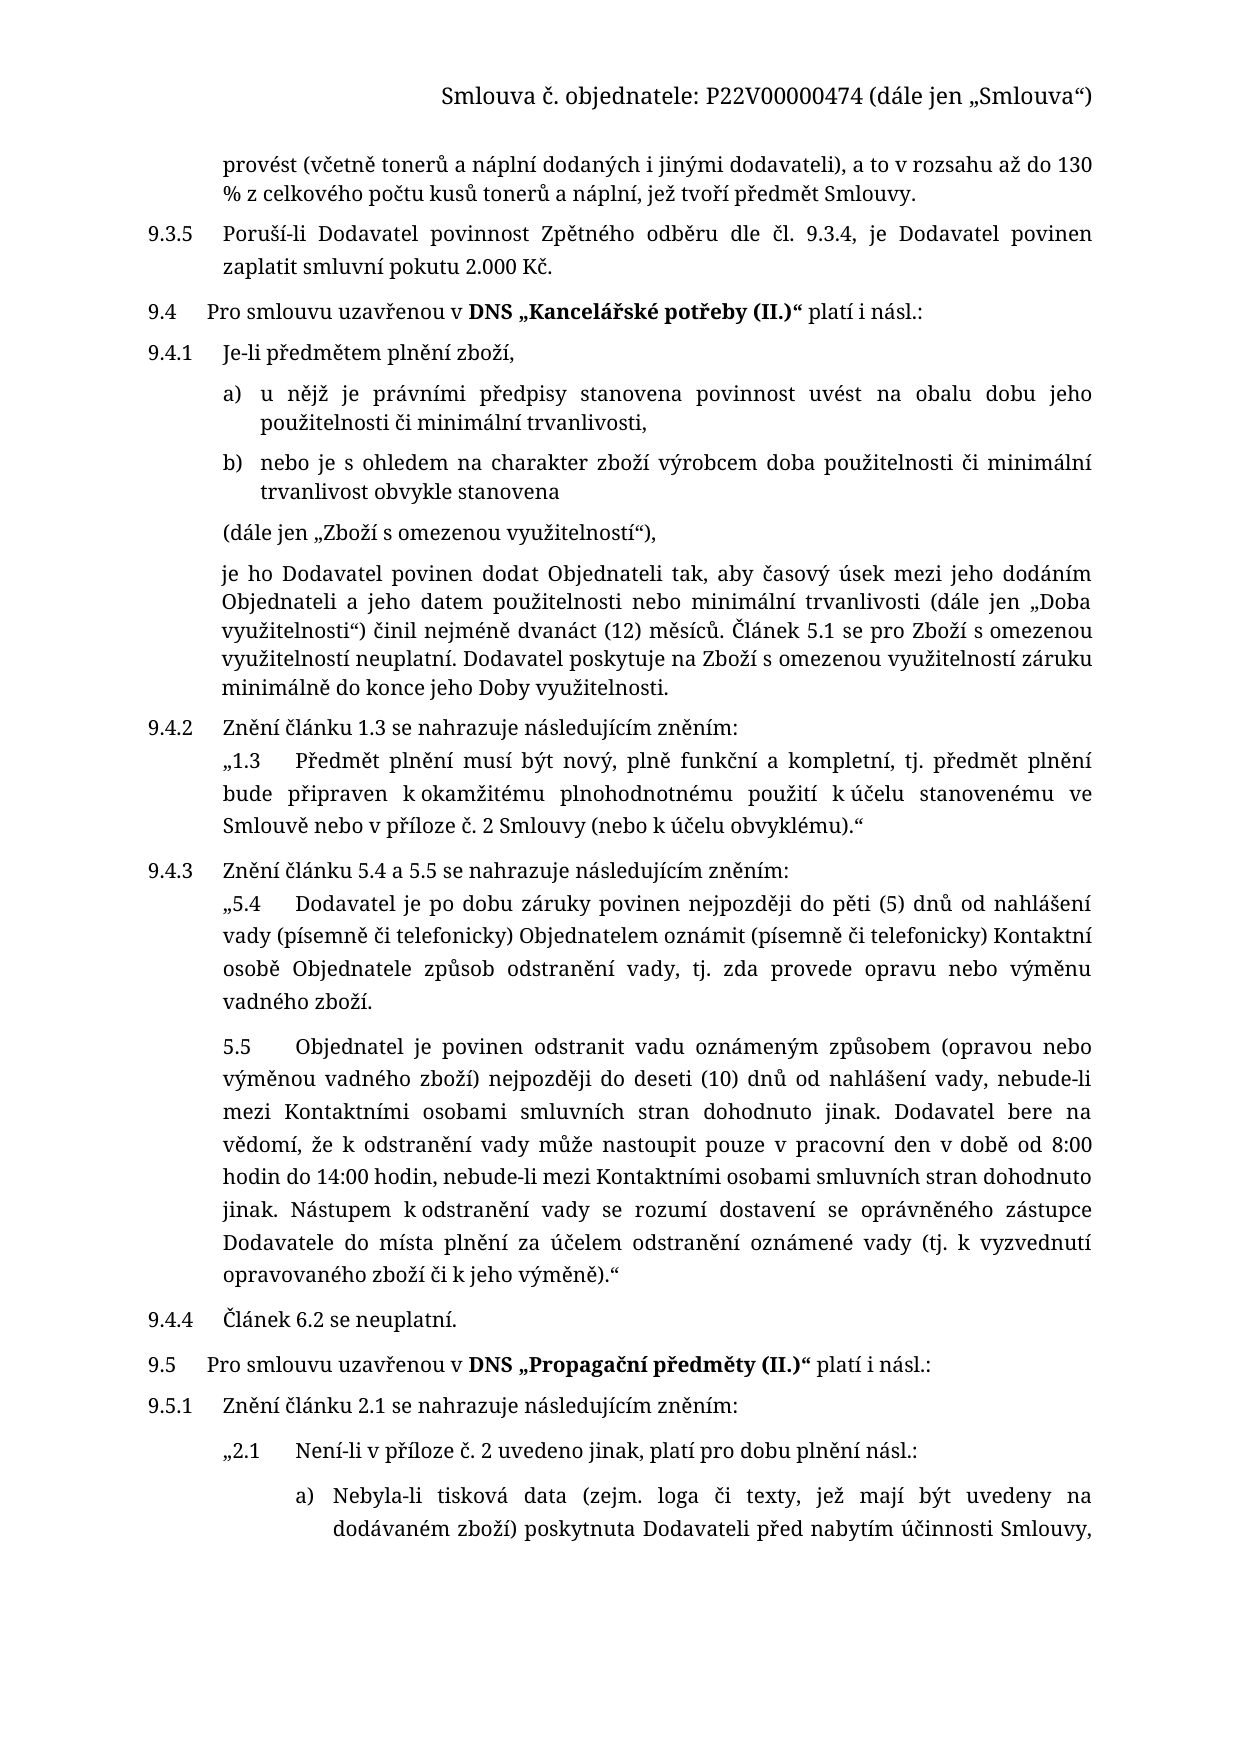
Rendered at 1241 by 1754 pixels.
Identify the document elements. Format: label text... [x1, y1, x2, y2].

list Znění článku 1.3 se nahrazuje následujícím zněním: [148, 713, 1093, 742]
list nebo je s ohledem na charakter zboží výrobcem doba použitelnosti či minimální trvanlivost obvykle stanovena [223, 448, 1093, 505]
list Pro smlouvu uzavřenou v DNS „Propagační předměty (II.)“ platí i násl.: [148, 1350, 1093, 1379]
list 5.5 Objednatel je povinen odstranit vadu oznámeným způsobem (opravou nebo výměnou vadného zboží) nejpozději do deseti (10) dnů od nahlášení vady, nebude-li mezi Kontaktními osobami smluvních stran dohodnuto jinak. Dodavatel bere na vědomí, že k odstranění vady může nastoupit pouze v pracovní den v době od 8:00 hodin do 14:00 hodin, nebude-li mezi Kontaktními osobami smluvních stran dohodnuto jinak. Nástupem k odstranění vady se rozumí dostavení se oprávněného zástupce Dodavatele do místa plnění za účelem odstranění oznámené vady (tj. k vyzvednutí opravovaného zboží či k jeho výměně).“ [223, 1032, 1093, 1289]
list Je-li předmětem plnění zboží, [148, 338, 1093, 367]
list Znění článku 5.4 a 5.5 se nahrazuje následujícím zněním: [148, 856, 1093, 885]
list Článek 6.2 se neuplatní. [148, 1305, 1093, 1334]
list „2.1 Není-li v příloze č. 2 uvedeno jinak, platí pro dobu plnění násl.: [223, 1436, 1093, 1465]
list Pro smlouvu uzavřenou v DNS „Kancelářské potřeby (II.)“ platí i násl.: [148, 297, 1093, 326]
text (dále jen „Zboží s omezenou využitelností“), [223, 518, 1093, 546]
list „1.3 Předmět plnění musí být nový, plně funkční a kompletní, tj. předmět plnění bude připraven k okamžitému plnohodnotnému použití k účelu stanovenému ve Smlouvě nebo v příloze č. 2 Smlouvy (nebo k účelu obvyklému).“ [223, 746, 1093, 840]
text je ho Dodavatel povinen dodat Objednateli tak, aby časový úsek mezi jeho dodáním Objednateli a jeho datem použitelnosti nebo minimální trvanlivosti (dále jen „Doba využitelnosti“) činil nejméně dvanáct (12) měsíců. Článek 5.1 se pro Zboží s omezenou využitelností neuplatní. Dodavatel poskytuje na Zboží s omezenou využitelností záruku minimálně do konce jeho Doby využitelnosti. [221, 559, 1093, 701]
list Poruší-li Dodavatel povinnost Zpětného odběru dle čl. 9.3.4, je Dodavatel povinen zaplatit smluvní pokutu 2.000 Kč. [148, 219, 1093, 281]
list „5.4 Dodavatel je po dobu záruky povinen nejpozději do pěti (5) dnů od nahlášení vady (písemně či telefonicky) Objednatelem oznámit (písemně či telefonicky) Kontaktní osobě Objednatele způsob odstranění vady, tj. zda provede opravu nebo výměnu vadného zboží. [223, 889, 1093, 1015]
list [295, 1482, 1093, 1543]
list Znění článku 2.1 se nahrazuje následujícím zněním: [148, 1391, 1093, 1420]
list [148, 150, 1093, 207]
list u nějž je právními předpisy stanovena povinnost uvést na obalu dobu jeho použitelnosti či minimální trvanlivosti, [223, 379, 1093, 436]
